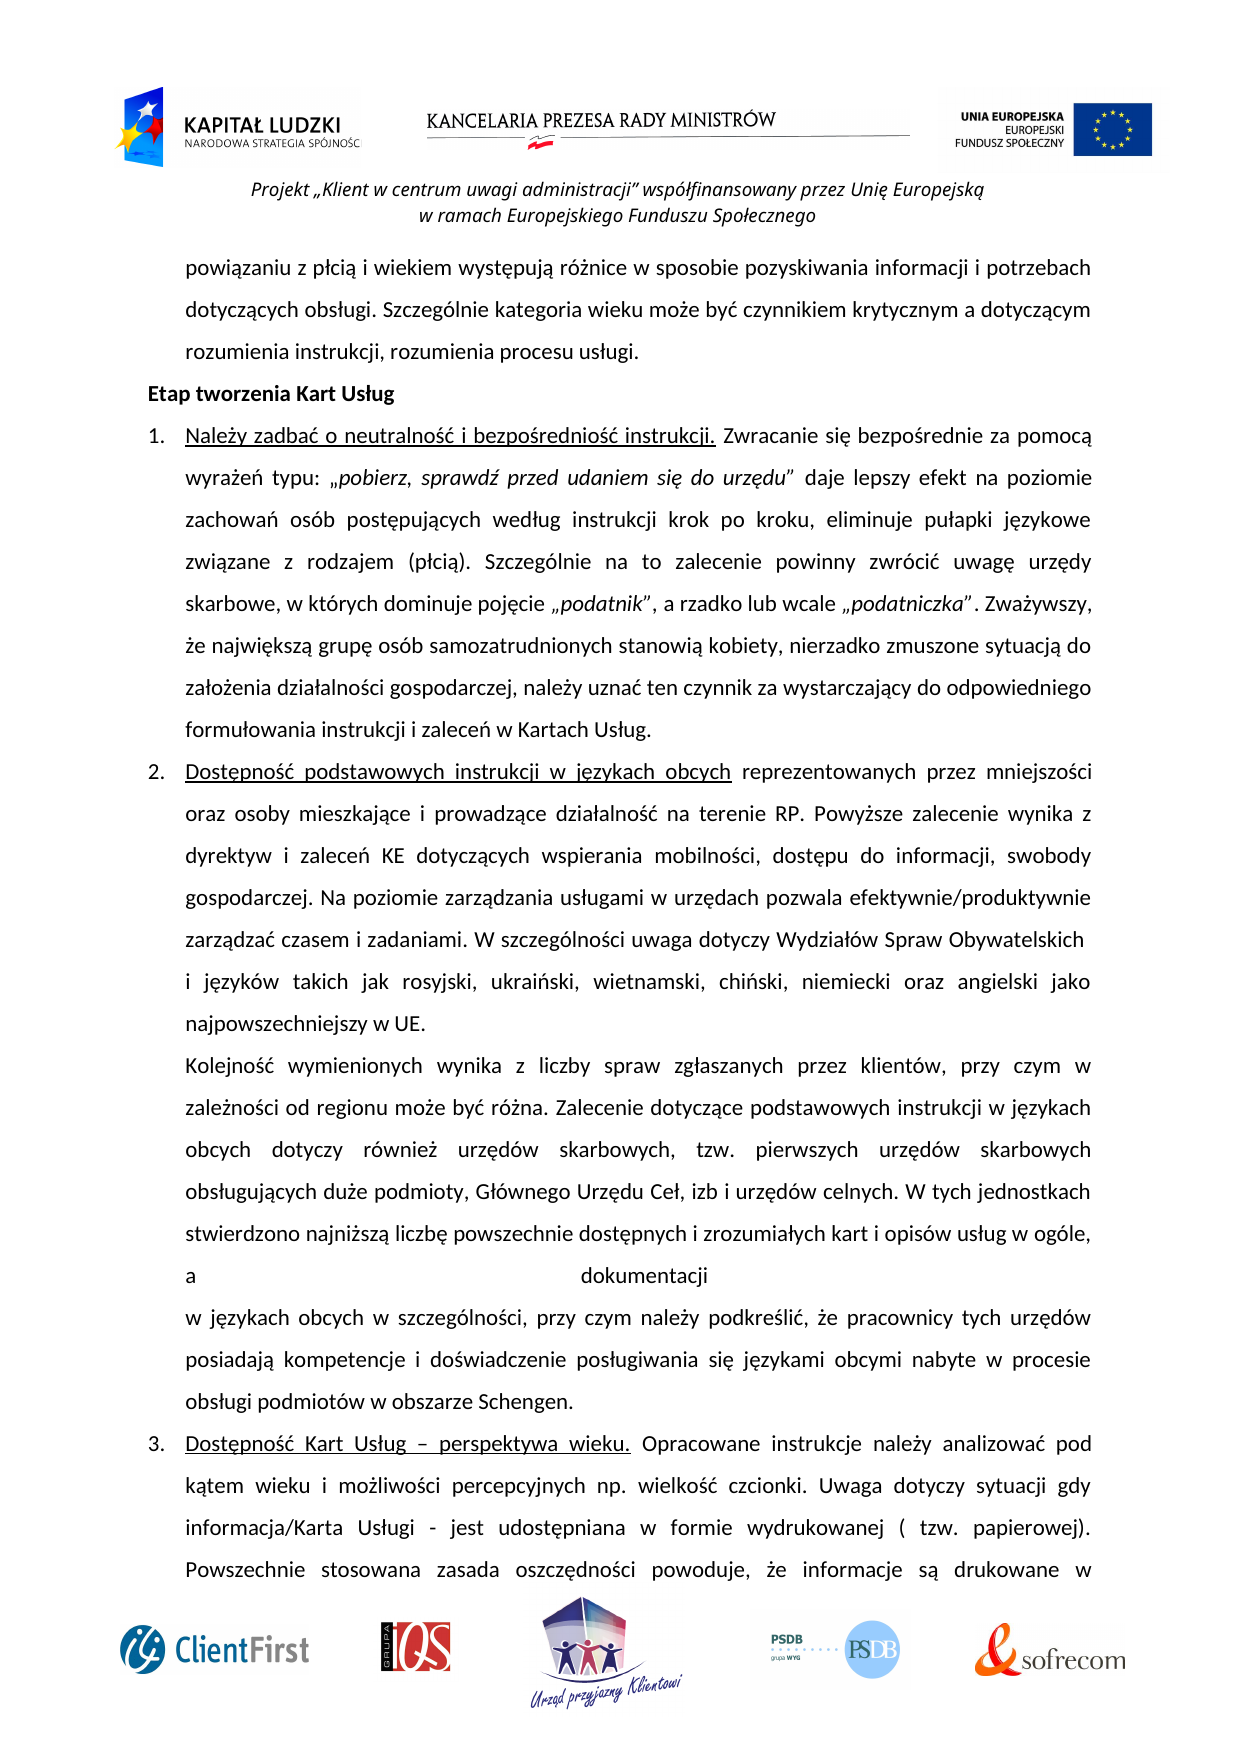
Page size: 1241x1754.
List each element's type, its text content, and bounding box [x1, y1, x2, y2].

picture [120, 1624, 309, 1675]
picture [113, 87, 362, 168]
list Kolejność wymienionych wynika z liczby spraw zgłaszanych przez klientów, przy czym w zależności od regionu może być różna. Zalecenie dotyczące podstawowych instrukcji w językach obcych dotyczy również urzędów skarbowych, tzw. pierwszych urzędów skarbowych obsługujących duże podmioty, Głównego Urzędu Ceł, izb i urzędów celnych. W tych jednostkach stwierdzono najniższą liczbę powszechnie dostępnych i zrozumiałych kart i opisów usług w ogóle, a dokumentacji w językach obcych w szczególności, przy czym należy podkreślić, że pracownicy tych urzędów posiadają kompetencje i doświadczenie posługiwania się językami obcymi nabyte w procesie obsługi podmiotów w obszarze Schengen. [185, 1051, 1093, 1415]
picture [373, 1617, 459, 1682]
picture [750, 1609, 911, 1690]
picture [523, 1583, 686, 1717]
list Etap tworzenia Kart Usług [148, 379, 1063, 407]
list Należy zadbać o neutralność i bezpośredniość instrukcji. Zwracanie się bezpośrednie za pomocą wyrażeń typu: „pobierz, sprawdź przed udaniem się do urzędu” daje lepszy efekt na poziomie zachowań osób postępujących według instrukcji krok po kroku, eliminuje pułapki językowe związane z rodzajem (płcią). Szczególnie na to zalecenie powinny zwrócić uwagę urzędy skarbowe, w których dominuje pojęcie „podatnik”, a rzadko lub wcale „podatniczka”. Zważywszy, że największą grupę osób samozatrudnionych stanowią kobiety, nierzadko zmuszone sytuacją do założenia działalności gospodarczej, należy uznać ten czynnik za wystarczający do odpowiedniego formułowania instrukcji i zaleceń w Kartach Usług. [148, 421, 1093, 743]
picture [427, 109, 910, 150]
picture [937, 87, 1170, 173]
list Dostępność podstawowych instrukcji w językach obcych reprezentowanych przez mniejszości oraz osoby mieszkające i prowadzące działalność na terenie RP. Powyższe zalecenie wynika z dyrektyw i zaleceń KE dotyczących wspierania mobilności, dostępu do informacji, swobody gospodarczej. Na poziomie zarządzania usługami w urzędach pozwala efektywnie/produktywnie zarządzać czasem i zadaniami. W szczególności uwaga dotyczy Wydziałów Spraw Obywatelskich i języków takich jak rosyjski, ukraiński, wietnamski, chiński, niemiecki oraz angielski jako najpowszechniejszy w UE. [148, 757, 1093, 1037]
picture [975, 1623, 1125, 1676]
